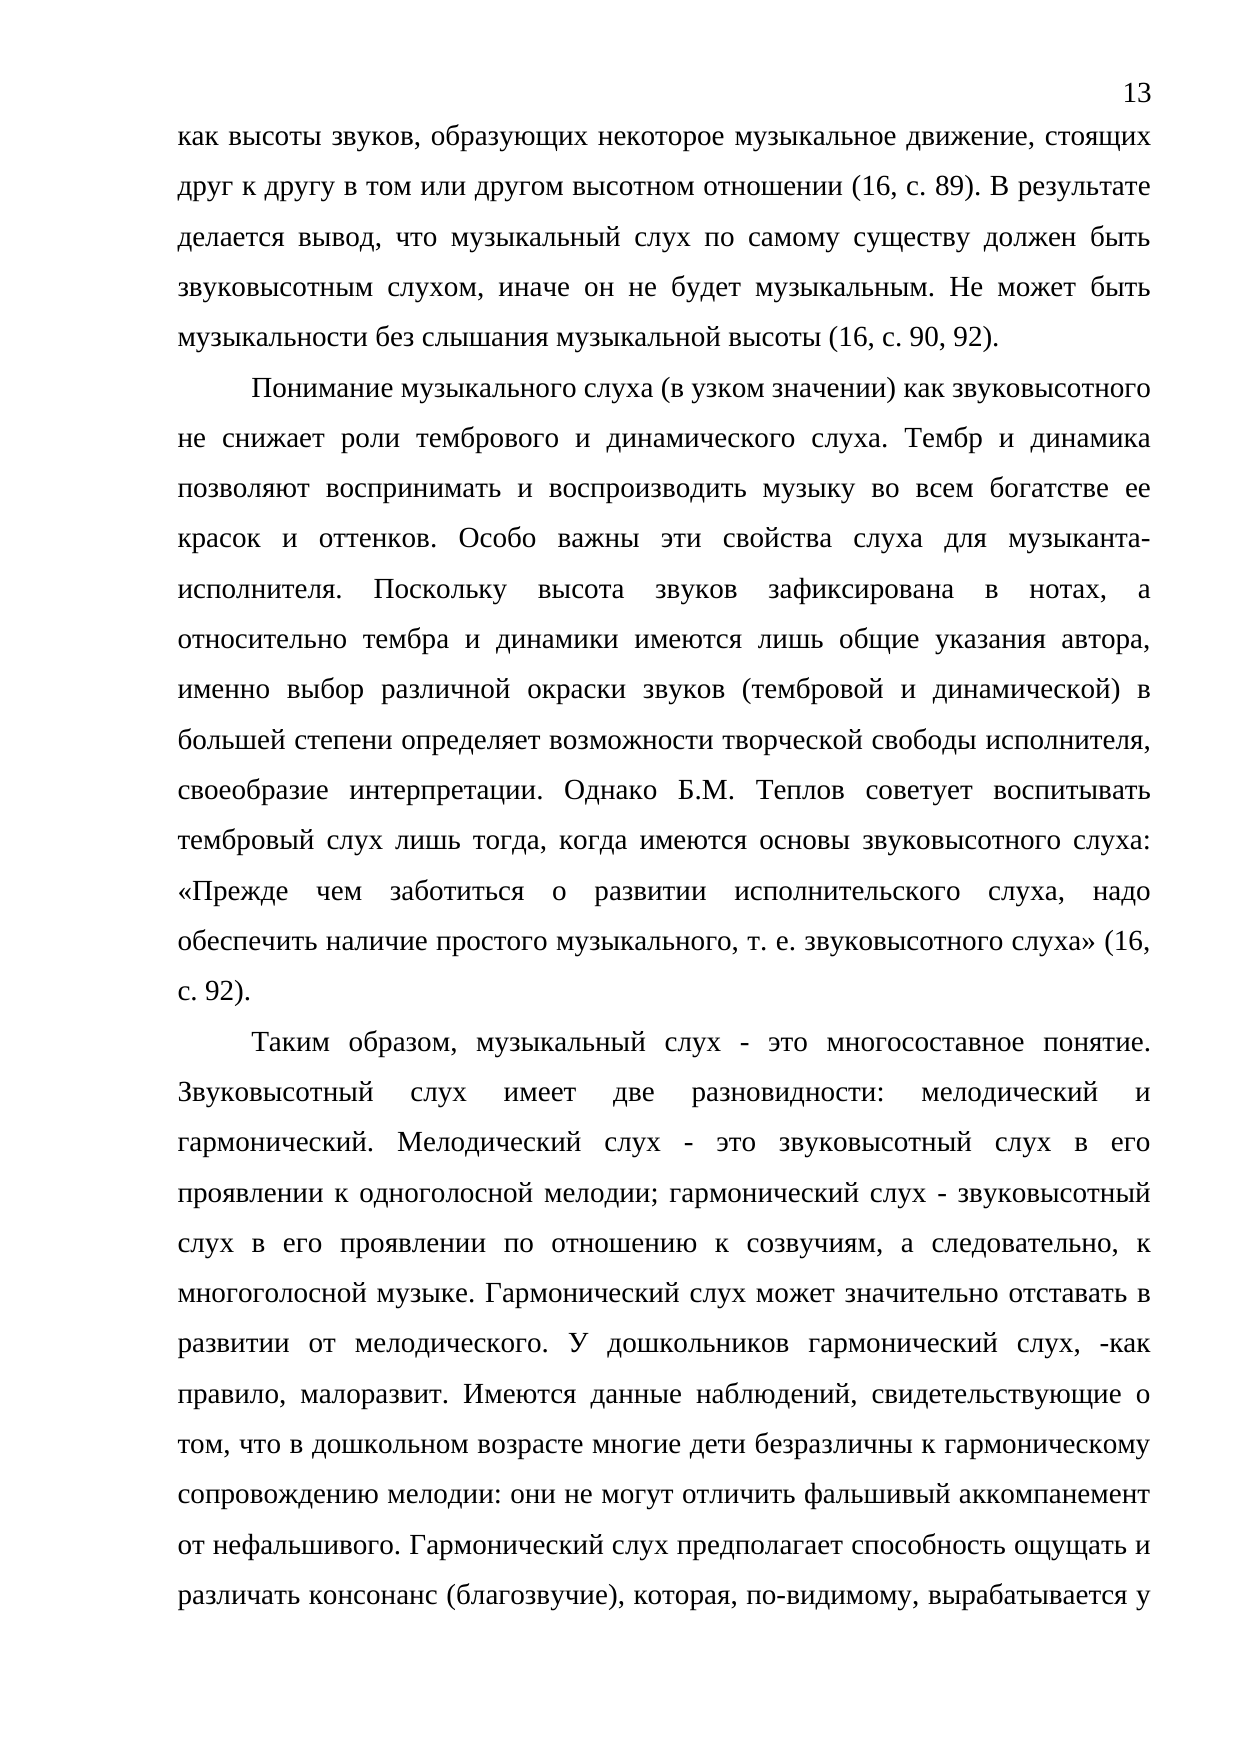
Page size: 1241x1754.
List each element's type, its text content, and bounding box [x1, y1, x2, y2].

text Понимание музыкального слуха (в узком значении) как звуковысотного не снижает роли тембрового и динамического слуха. Тембр и динамика позволяют воспринимать и воспроизводить музыку во всем богатстве ее красок и оттенков. Особо важны эти свойства слуха для музыканта-исполнителя. Поскольку высота звуков зафиксирована в нотах, а относительно тембра и динамики имеются лишь общие указания автора, именно выбор различной окраски звуков (тембровой и динамической) в большей степени определяет возможности творческой свободы исполнителя, своеобразие интерпретации. Однако Б.М. Теплов советует воспитывать тембровый слух лишь тогда, когда имеются основы звуковысотного слуха: «Прежде чем заботиться о развитии исполнительского слуха, надо обеспечить наличие простого музыкального, т. е. звуковысотного слуха» (16, с. 92). [177, 370, 1152, 1007]
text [177, 118, 1152, 353]
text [177, 1024, 1152, 1611]
